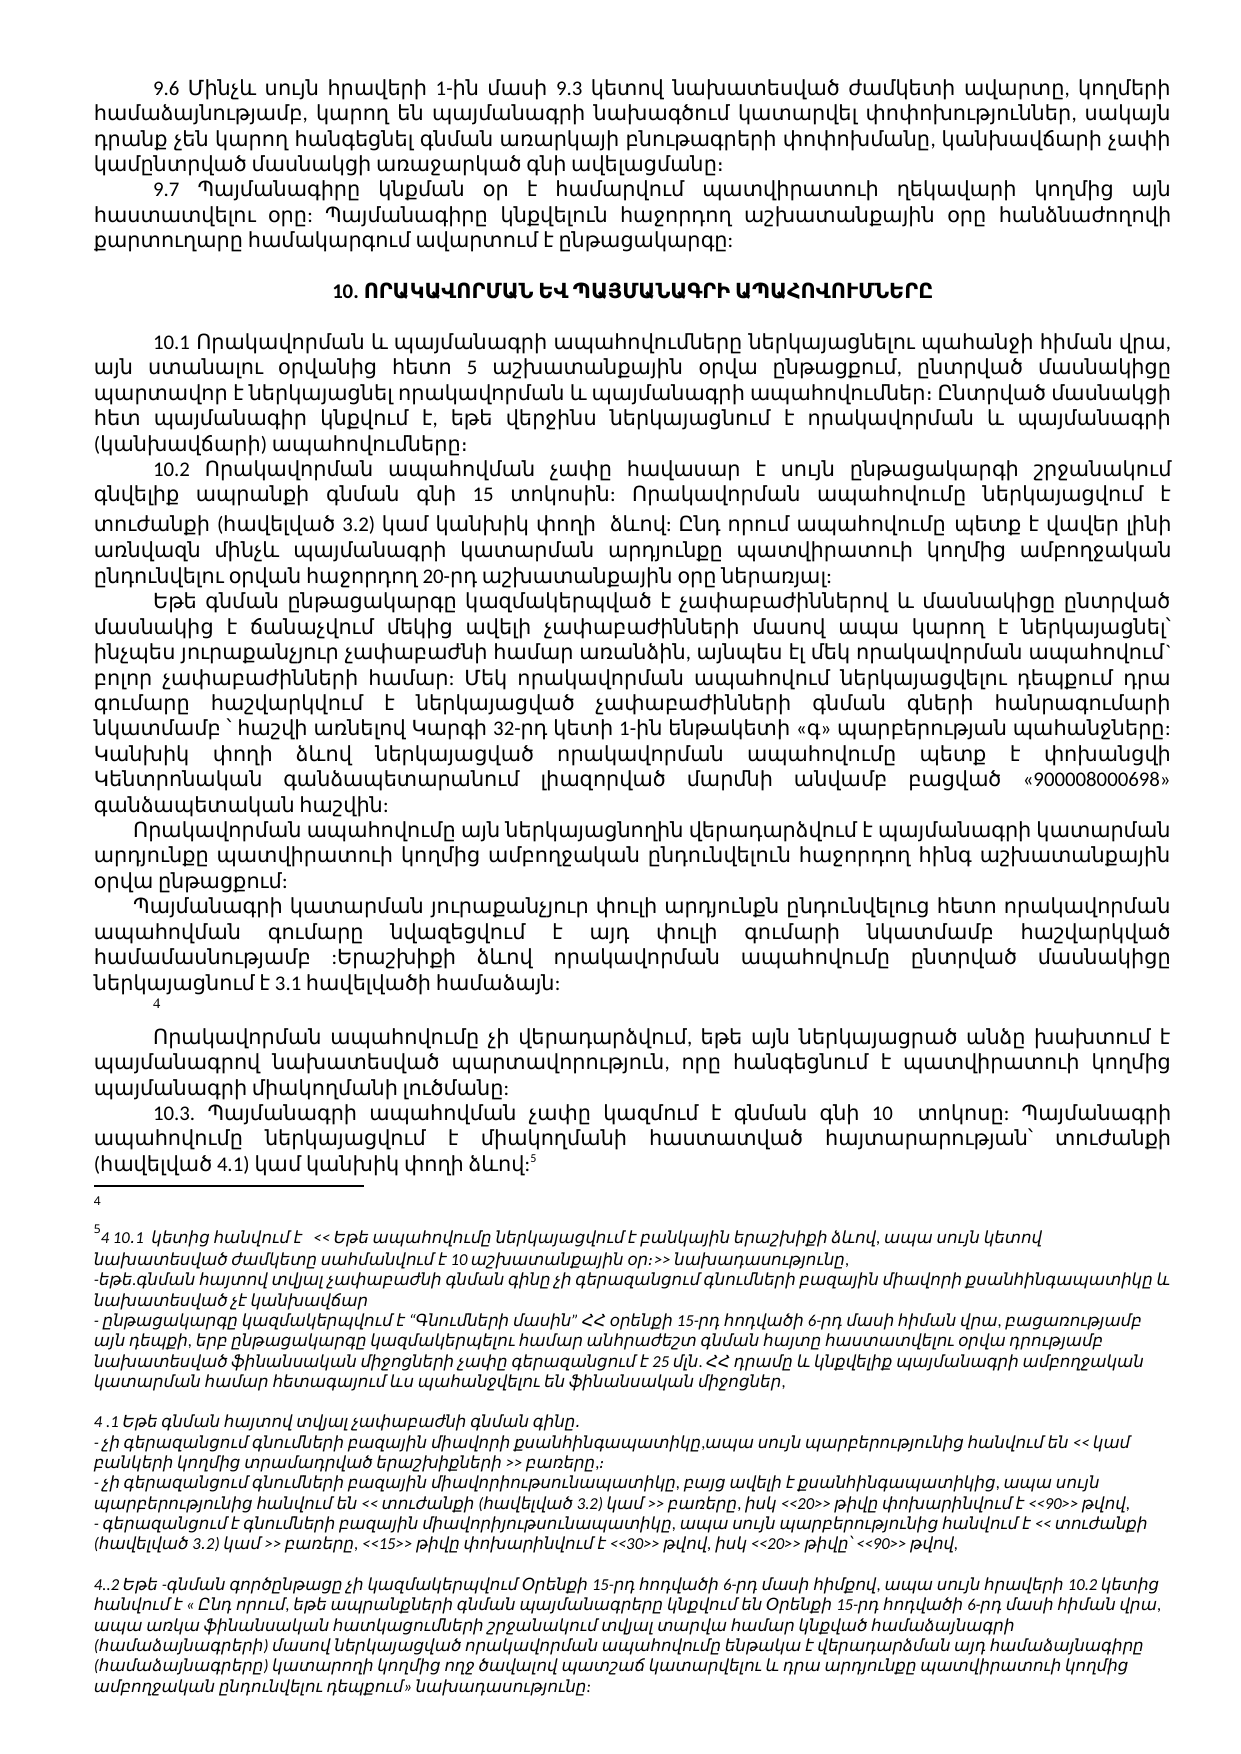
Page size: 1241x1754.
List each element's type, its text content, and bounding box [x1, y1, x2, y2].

text Որակավորման ապահովումը չի վերադարձվում, եթե այն ներկայացրած անձը խախտում է պայմանագրով նախատեսված պարտավորություն, որը հանգեցնում է պատվիրատուի կողմից պայմանագրի միակողմանի լուծմանը: [94, 1024, 1171, 1100]
text 10.1 Որակավորման և պայմանագրի ապահովումները ներկայացնելու պահանջի հիման վրա, այն ստանալու օրվանից հետո 5 աշխատանքային օրվա ընթացքում, ընտրված մասնակիցը պարտավոր է ներկայացնել որակավորման և պայմանագրի ապահովումներ։ Ընտրված մասնակցի հետ պայմանագիր կնքվում է, եթե վերջինս ներկայացնում է որակավորման և պայմանագրի (կանխավճարի) ապահովումները։ [94, 329, 1171, 456]
text Որակավորման ապահովումը այն ներկայացնողին վերադարձվում է պայմանագրի կատարման արդյունքը պատվիրատուի կողմից ամբողջական ընդունվելուն հաջորդող հինգ աշխատանքային օրվա ընթացքում: [94, 817, 1171, 893]
text 10.2 Որակավորման ապահովման չափը հավասար է սույն ընթացակարգի շրջանակում գնվելիք ապրանքի գնման գնի 15 տոկոսին: Որակավորման ապահովումը ներկայացվում է տուժանքի (հավելված 3.2) կամ կանխիկ փողի ձևով: Ընդ որում ապահովումը պետք է վավեր լինի առնվազն մինչև պայմանագրի կատարման արդյունքը պատվիրատուի կողմից ամբողջական ընդունվելու օրվան հաջորդող 20-րդ աշխատանքային օրը ներառյալ: [94, 456, 1171, 588]
text 10.3. Պայմանագրի ապահովման չափը կազմում է գնման գնի 10 տոկոսը: Պայմանագրի ապահովումը ներկայացվում է միակողմանի հաստատված հայտարարության՝ տուժանքի (հավելված 4.1) կամ կանխիկ փողի ձևով: [94, 1100, 1171, 1176]
text 9.6 Մինչև սույն հրավերի 1-ին մասի 9.3 կետով նախատեսված ժամկետի ավարտը, կողմերի համաձայնությամբ, կարող են պայմանագրի նախագծում կատարվել փոփոխություններ, սակայն դրանք չեն կարող հանգեցնել գնման առարկայի բնութագրերի փոփոխմանը, կանխավճարի չափի կամընտրված մասնակցի առաջարկած գնի ավելացմանը։ [94, 75, 1171, 177]
text 9.7 Պայմանագիրը կնքման օր է համարվում պատվիրատուի ղեկավարի կողմից այն հաստատվելու օրը: Պայմանագիրը կնքվելուն հաջորդող աշխատանքային օրը հանձնաժողովի քարտուղարը համակարգում ավարտում է ընթացակարգը: [94, 177, 1171, 253]
text Պայմանագրի կատարման յուրաքանչյուր փուլի արդյունքն ընդունվելուց հետո որակավորման ապահովման գումարը նվազեցվում է այդ փուլի գումարի նկատմամբ հաշվարկված համամասնությամբ :Երաշխիքի ձևով որակավորման ապահովումը ընտրված մասնակիցը ներկայացնում է 3.1 հավելվածի համաձայն: [94, 893, 1171, 995]
text 10. ՈՐԱԿԱՎՈՐՄԱՆ ԵՎ ՊԱՅՄԱՆԱԳՐԻ ԱՊԱՀՈՎՈՒՄՆԵՐԸ [94, 278, 1171, 304]
text Եթե գնման ընթացակարգը կազմակերպված է չափաբաժիններով և մասնակիցը ընտրված մասնակից է ճանաչվում մեկից ավելի չափաբաժինների մասով ապա կարող է ներկայացնել՝ ինչպես յուրաքանչյուր չափաբաժնի համար առանձին, այնպես էլ մեկ որակավորման ապահովում` բոլոր չափաբաժինների համար: Մեկ որակավորման ապահովում ներկայացվելու դեպքում դրա գումարը հաշվարկվում է ներկայացված չափաբաժինների գնման գների հանրագումարի նկատմամբ ՝ հաշվի առնելով Կարգի 32-րդ կետի 1-ին ենթակետի «գ» պարբերության պահանջները: Կանխիկ փողի ձևով ներկայացված որակավորման ապահովումը պետք է փոխանցվի Կենտրոնական գանձապետարանում լիազորված մարմնի անվամբ բացված «900008000698» գանձապետական հաշվին: [94, 588, 1171, 817]
